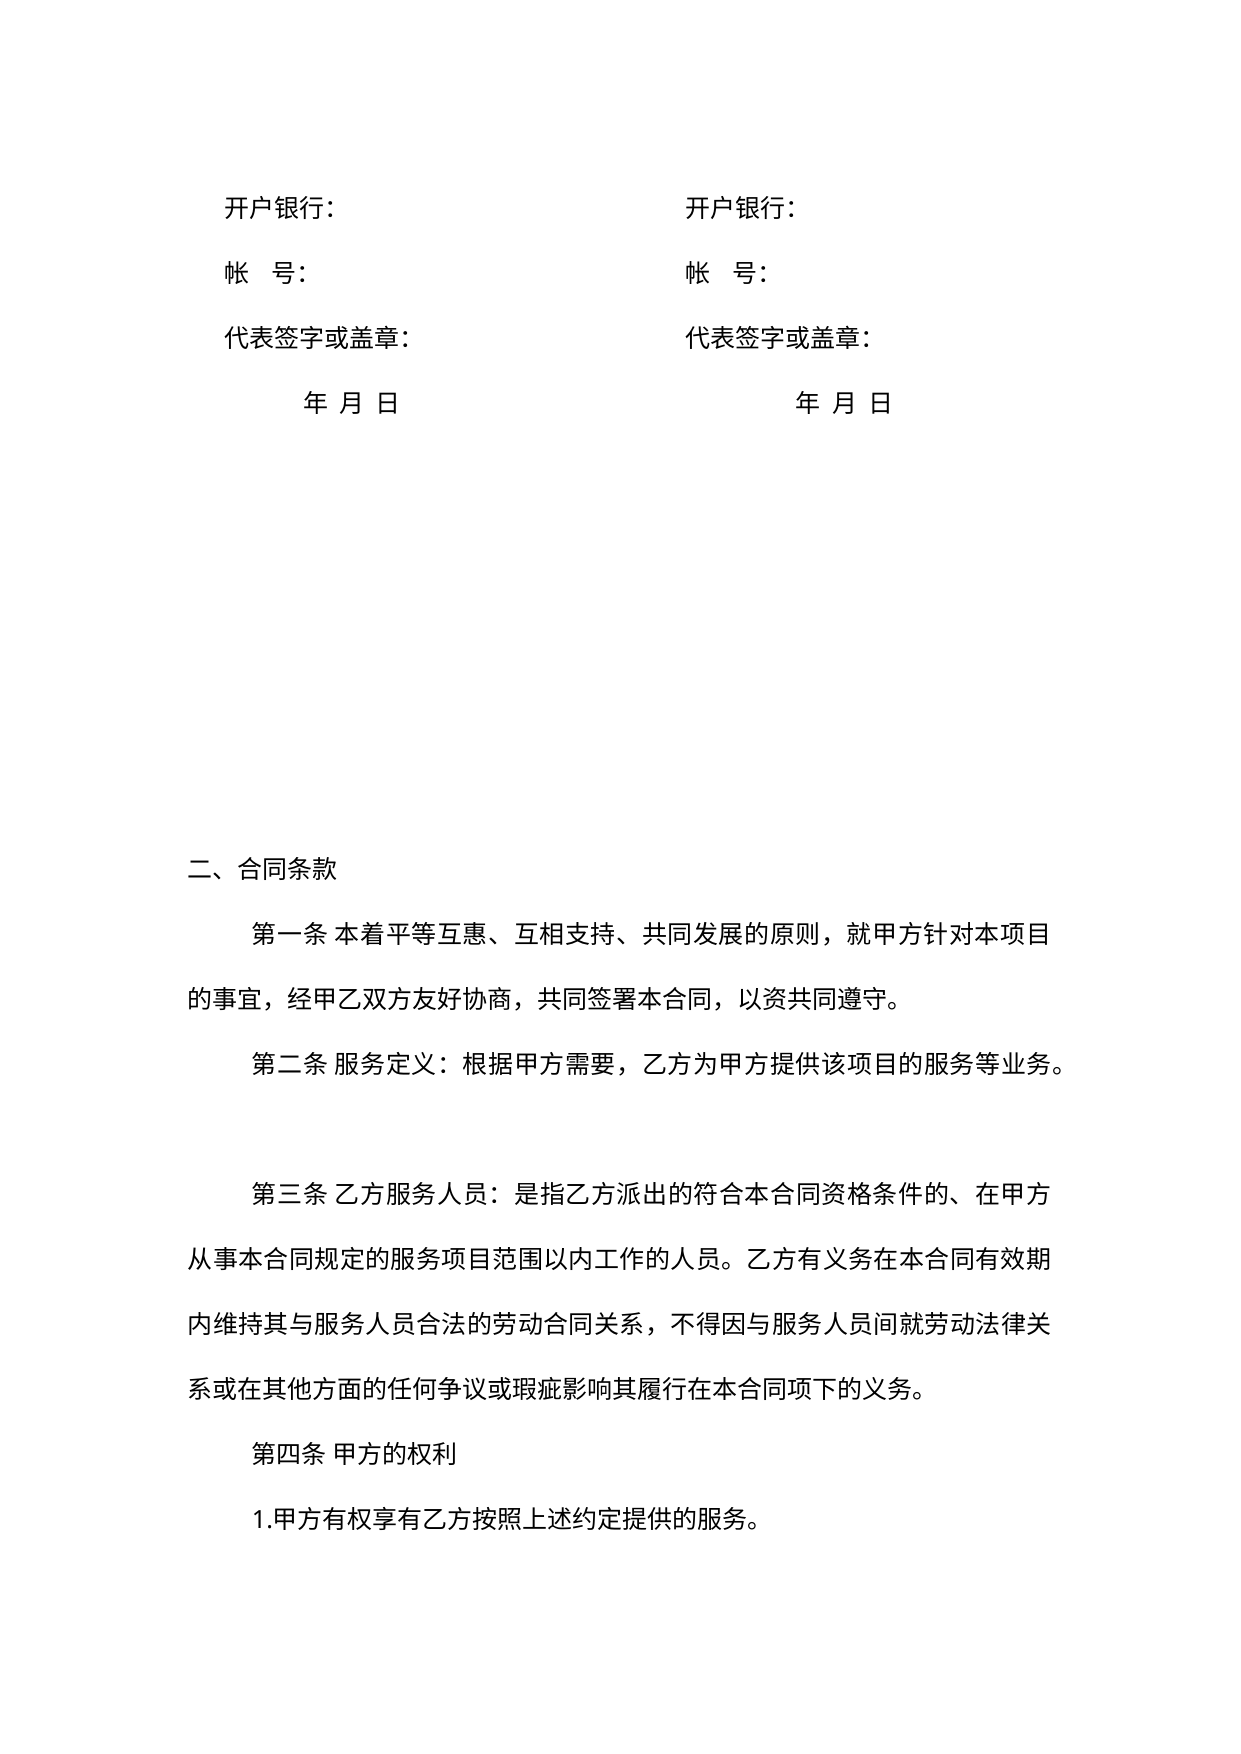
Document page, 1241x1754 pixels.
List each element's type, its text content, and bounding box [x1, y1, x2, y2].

text 二、合同条款 [187, 836, 1053, 901]
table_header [188, 162, 648, 511]
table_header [648, 162, 1058, 511]
text 第四条 甲方的权利 [187, 1421, 1053, 1486]
text 第一条 本着平等互惠、互相支持、共同发展的原则，就甲方针对本项目的事宜，经甲乙双方友好协商，共同签署本合同，以资共同遵守。 [187, 901, 1053, 1031]
text 1.甲方有权享有乙方按照上述约定提供的服务。 [187, 1486, 1053, 1551]
text 第三条 乙方服务人员：是指乙方派出的符合本合同资格条件的、在甲方从事本合同规定的服务项目范围以内工作的人员。乙方有义务在本合同有效期内维持其与服务人员合法的劳动合同关系，不得因与服务人员间就劳动法律关系或在其他方面的任何争议或瑕疵影响其履行在本合同项下的义务。 [187, 1161, 1053, 1421]
text 第二条 服务定义：根据甲方需要，乙方为甲方提供该项目的服务等业务。 [187, 1031, 1053, 1161]
